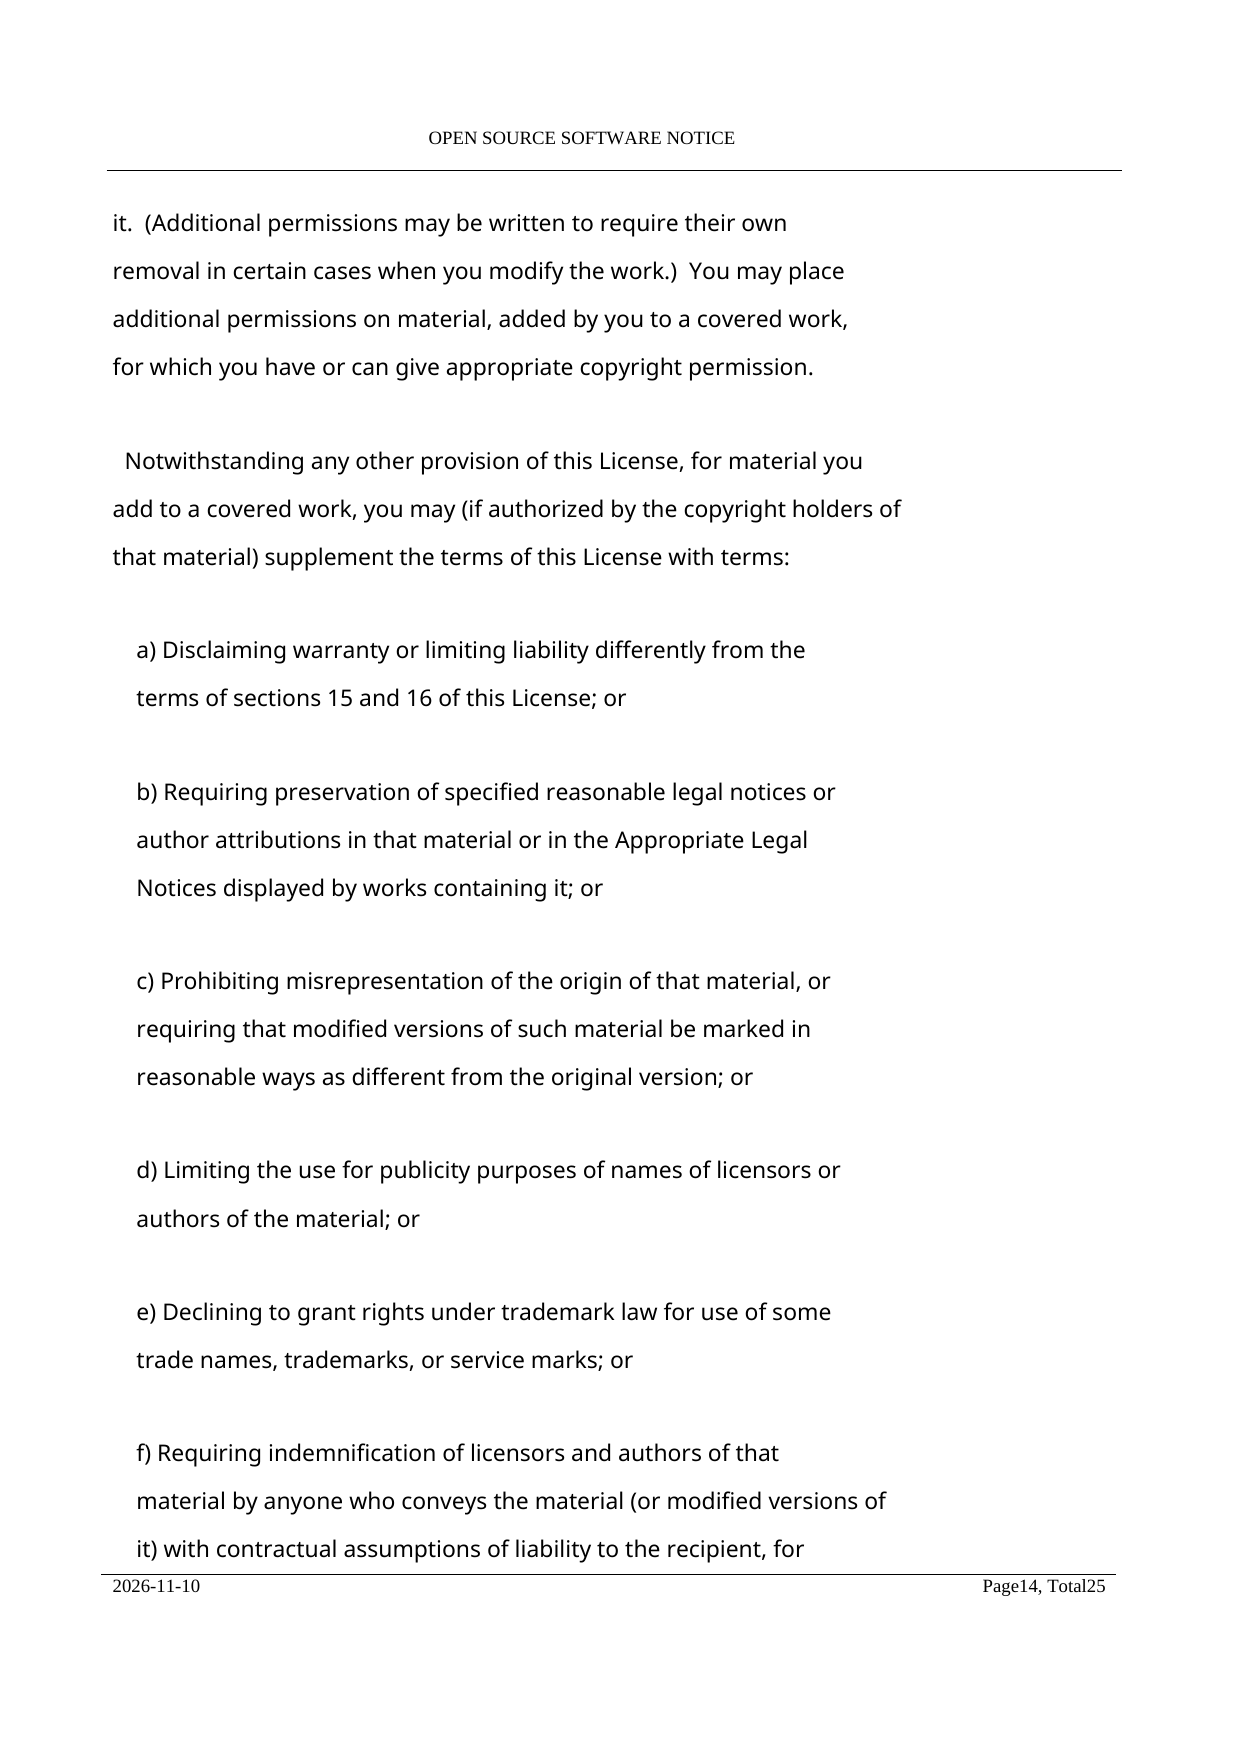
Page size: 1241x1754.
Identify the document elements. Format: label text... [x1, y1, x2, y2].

text reasonable ways as different from the original version; or [112, 1061, 1128, 1093]
text for which you have or can give appropriate copyright permission. [112, 351, 1128, 383]
text terms of sections 15 and 16 of this License; or [112, 682, 1128, 714]
text Notwithstanding any other provision of this License, for material you [112, 444, 1128, 476]
text a) Disclaiming warranty or limiting liability differently from the [112, 633, 1128, 666]
text c) Prohibiting misrepresentation of the origin of that material, or [112, 964, 1128, 997]
text d) Limiting the use for publicity purposes of names of licensors or [112, 1154, 1128, 1186]
text requiring that modified versions of such material be marked in [112, 1012, 1128, 1045]
text it) with contractual assumptions of liability to the recipient, for [112, 1533, 1128, 1565]
text it. (Additional permissions may be written to require their own [112, 206, 1128, 239]
text e) Declining to grant rights under trademark law for use of some [112, 1295, 1128, 1328]
text additional permissions on material, added by you to a covered work, [112, 303, 1128, 335]
text removal in certain cases when you modify the work.) You may place [112, 254, 1128, 287]
text material by anyone who conveys the material (or modified versions of [112, 1484, 1128, 1517]
text trade names, trademarks, or service marks; or [112, 1343, 1128, 1376]
text b) Requiring preservation of specified reasonable legal notices or [112, 775, 1128, 807]
text f) Requiring indemnification of licensors and authors of that [112, 1436, 1128, 1469]
text Notices displayed by works containing it; or [112, 871, 1128, 903]
text author attributions in that material or in the Appropriate Legal [112, 823, 1128, 855]
text add to a covered work, you may (if authorized by the copyright holders of [112, 492, 1128, 524]
text authors of the material; or [112, 1202, 1128, 1234]
text that material) supplement the terms of this License with terms: [112, 540, 1128, 573]
